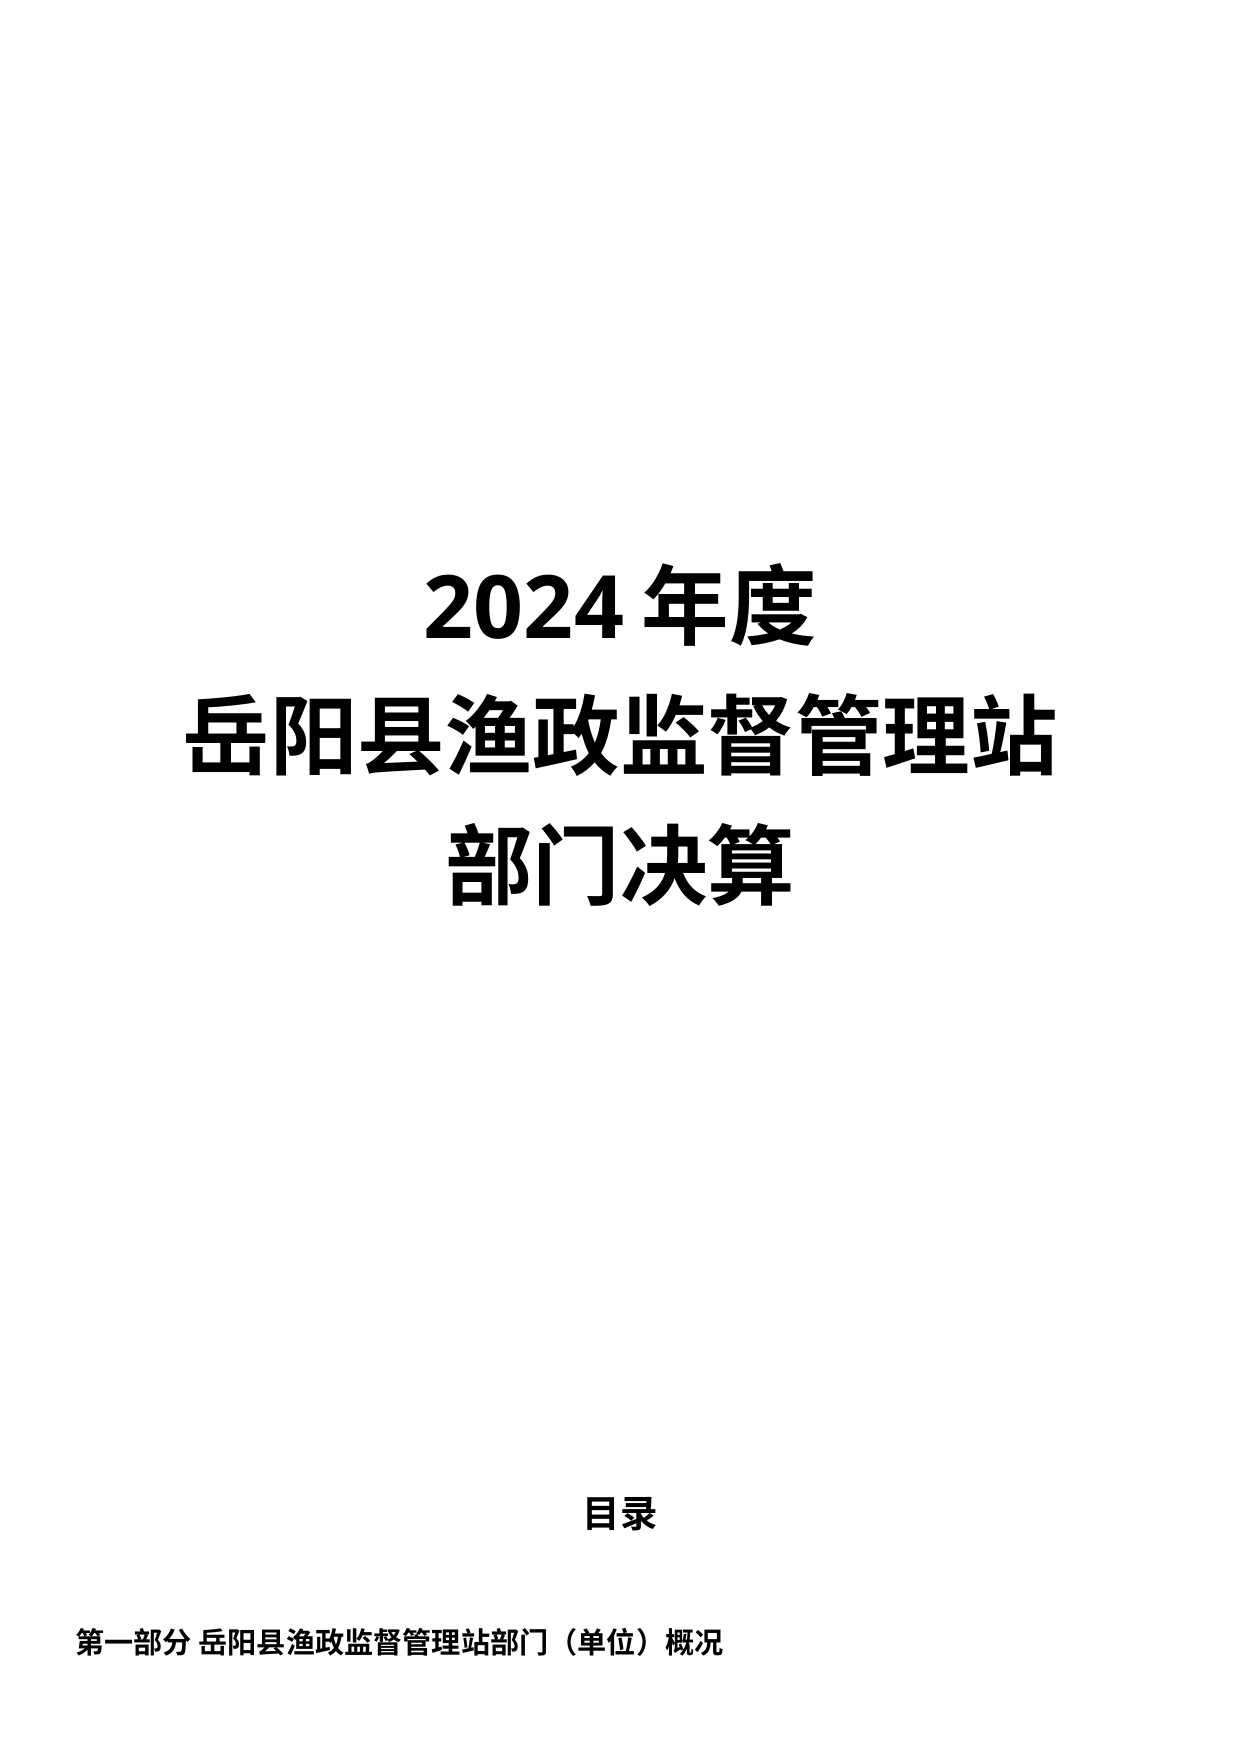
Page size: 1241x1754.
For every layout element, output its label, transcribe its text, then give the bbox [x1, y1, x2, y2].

text 部门决算 [75, 796, 1165, 926]
text 目录 [75, 1478, 1165, 1543]
text 第一部分 岳阳县渔政监督管理站部门（单位）概况 [75, 1608, 1165, 1673]
text 岳阳县渔政监督管理站 [75, 666, 1165, 796]
text 2024年度 [75, 536, 1165, 666]
